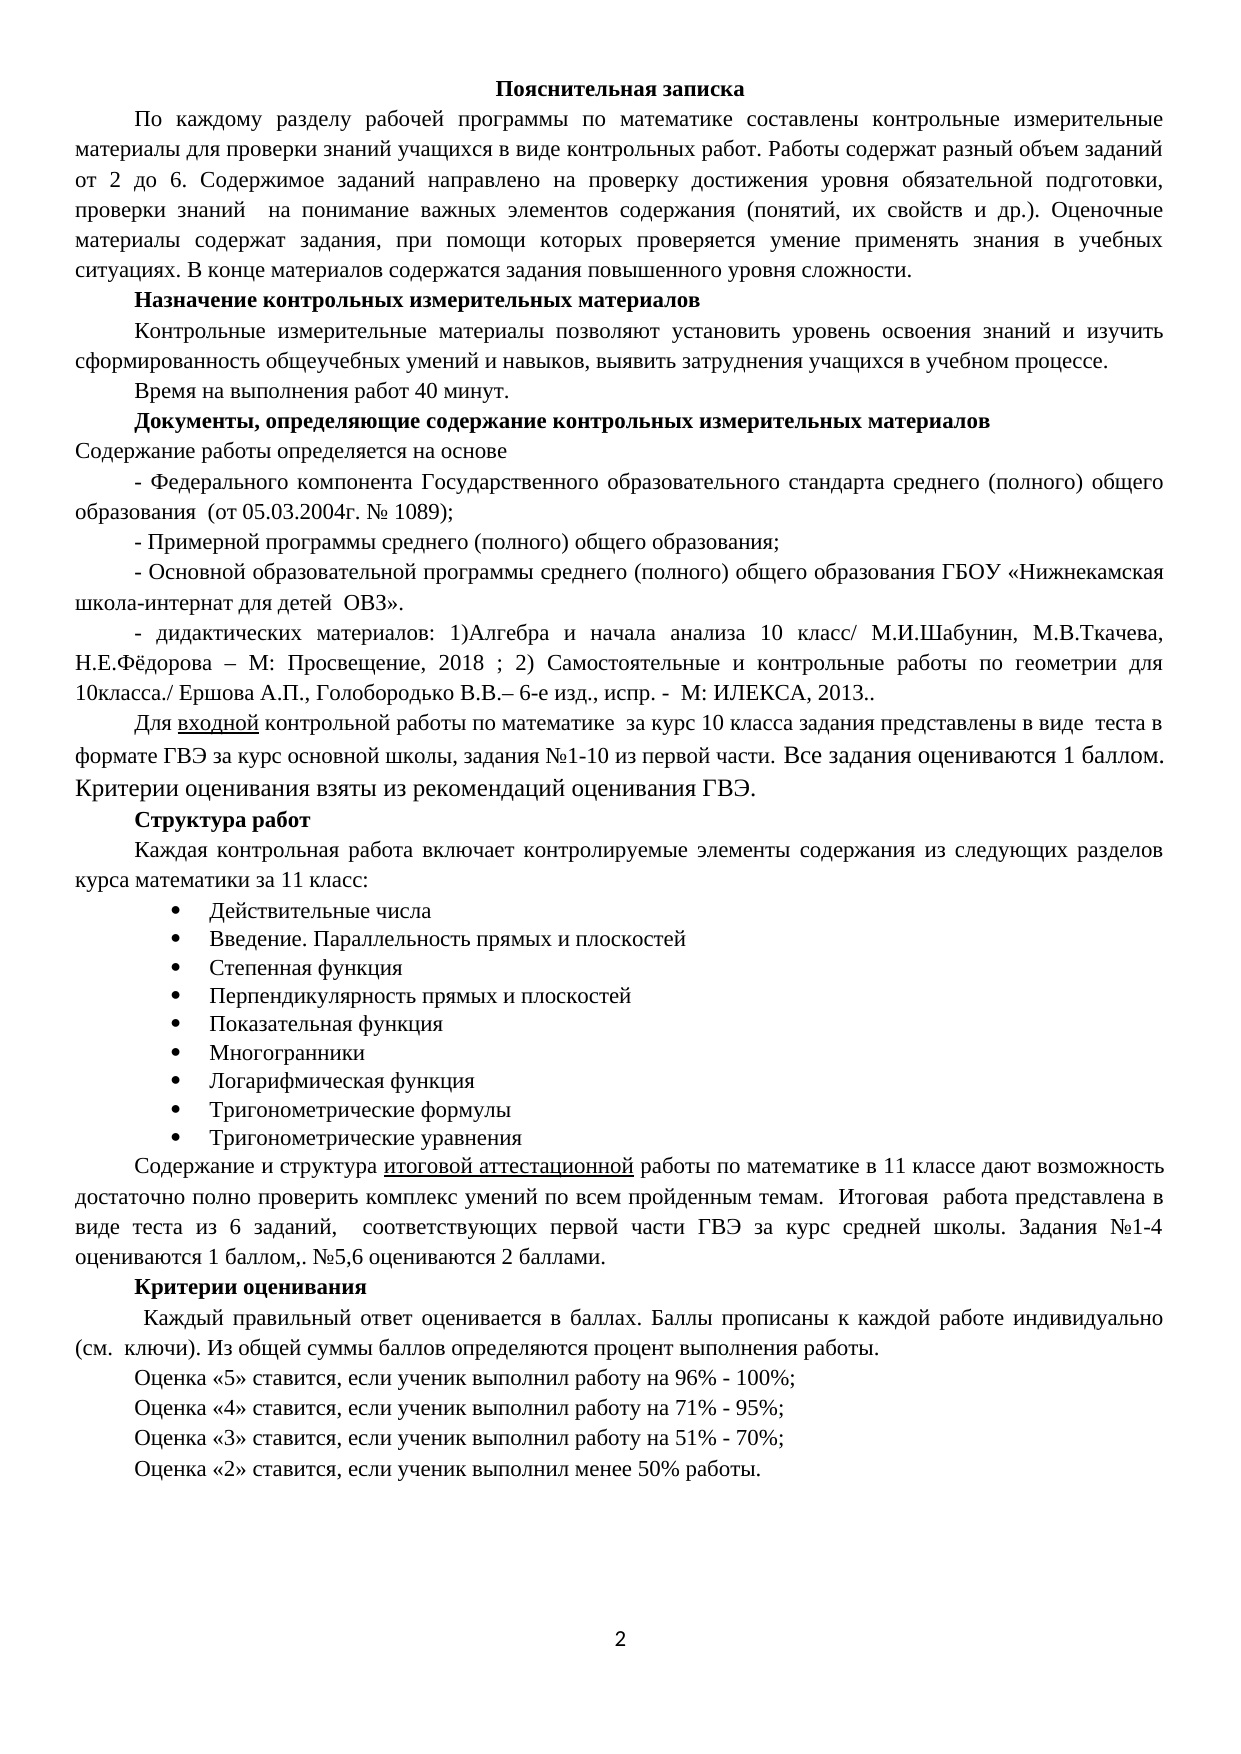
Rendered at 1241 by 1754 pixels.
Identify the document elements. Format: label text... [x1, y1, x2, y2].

text Содержание и структура итоговой аттестационной работы по математике в 11 классе дают возможность достаточно полно проверить комплекс умений по всем пройденным темам. Итоговая работа представлена в виде теста из 6 заданий, соответствующих первой части ГВЭ за курс средней школы. Задания №1-4 оцениваются 1 баллом,. №5,6 оцениваются 2 баллами. [75, 1153, 1165, 1269]
text Оценка «2» ставится, если ученик выполнил менее 50% работы. [75, 1455, 1165, 1481]
text По каждому разделу рабочей программы по математике составлены контрольные измерительные материалы для проверки знаний учащихся в виде контрольных работ. Работы содержат разный объем заданий от 2 до 6. Содержимое заданий направлено на проверку достижения уровня обязательной подготовки, проверки знаний на понимание важных элементов содержания (понятий, их свойств и др.). Оценочные материалы содержат задания, при помощи которых проверяется умение применять знания в учебных ситуациях. В конце материалов содержатся задания повышенного уровня сложности. [75, 105, 1165, 283]
text - Федерального компонента Государственного образовательного стандарта среднего (полного) общего образования (от 05.03.2004г. № 1089); [75, 468, 1165, 524]
text Каждый правильный ответ оценивается в баллах. Баллы прописаны к каждой работе индивидуально (см. ключи). Из общей суммы баллов определяются процент выполнения работы. [75, 1304, 1165, 1360]
list Тригонометрические формулы [172, 1096, 1165, 1122]
text Оценка «4» ставится, если ученик выполнил работу на 71% - 95%; [75, 1394, 1165, 1421]
text Документы, определяющие содержание контрольных измерительных материалов [75, 407, 1165, 434]
list Перпендикулярность прямых и плоскостей [172, 982, 1165, 1008]
text Содержание работы определяется на основе [75, 437, 1165, 464]
text Структура работ [75, 806, 1165, 832]
list Введение. Параллельность прямых и плоскостей [172, 925, 1165, 951]
text - дидактических материалов: 1)Алгебра и начала анализа 10 класс/ М.И.Шабунин, М.В.Ткачева, Н.Е.Фёдорова – М: Просвещение, 2018 ; 2) Самостоятельные и контрольные работы по геометрии для 10класса./ Ершова А.П., Голобородько В.В.– 6-е изд., испр. - М: ИЛЕКСА, 2013.. [75, 619, 1165, 706]
text Контрольные измерительные материалы позволяют установить уровень освоения знаний и изучить сформированность общеучебных умений и навыков, выявить затруднения учащихся в учебном процессе. [75, 317, 1165, 373]
text Оценка «5» ставится, если ученик выполнил работу на 96% - 100%; [75, 1364, 1165, 1390]
text - Основной образовательной программы среднего (полного) общего образования ГБОУ «Нижнекамская школа-интернат для детей ОВЗ». [75, 558, 1165, 615]
text Каждая контрольная работа включает контролируемые элементы содержания из следующих разделов курса математики за 11 класс: [75, 836, 1165, 893]
list Показательная функция [172, 1010, 1165, 1037]
text Пояснительная записка [75, 75, 1165, 101]
text Оценка «3» ставится, если ученик выполнил работу на 51% - 70%; [75, 1424, 1165, 1451]
list Логарифмическая функция [172, 1067, 1165, 1094]
text Время на выполнения работ 40 минут. [75, 377, 1165, 403]
list Степенная функция [172, 953, 1165, 980]
text - Примерной программы среднего (полного) общего образования; [75, 528, 1165, 554]
text Критерии оценивания [75, 1273, 1165, 1300]
text Для входной контрольной работы по математике за курс 10 класса задания представлены в виде теста в формате ГВЭ за курс основной школы, задания №1-10 из первой части. Все задания оцениваются 1 баллом. Критерии оценивания взяты из рекомендаций оценивания ГВЭ. [75, 709, 1165, 802]
list Многогранники [172, 1039, 1165, 1065]
list Действительные числа [172, 897, 1165, 923]
text Назначение контрольных измерительных материалов [75, 286, 1165, 313]
list Тригонометрические уравнения [172, 1124, 1165, 1151]
